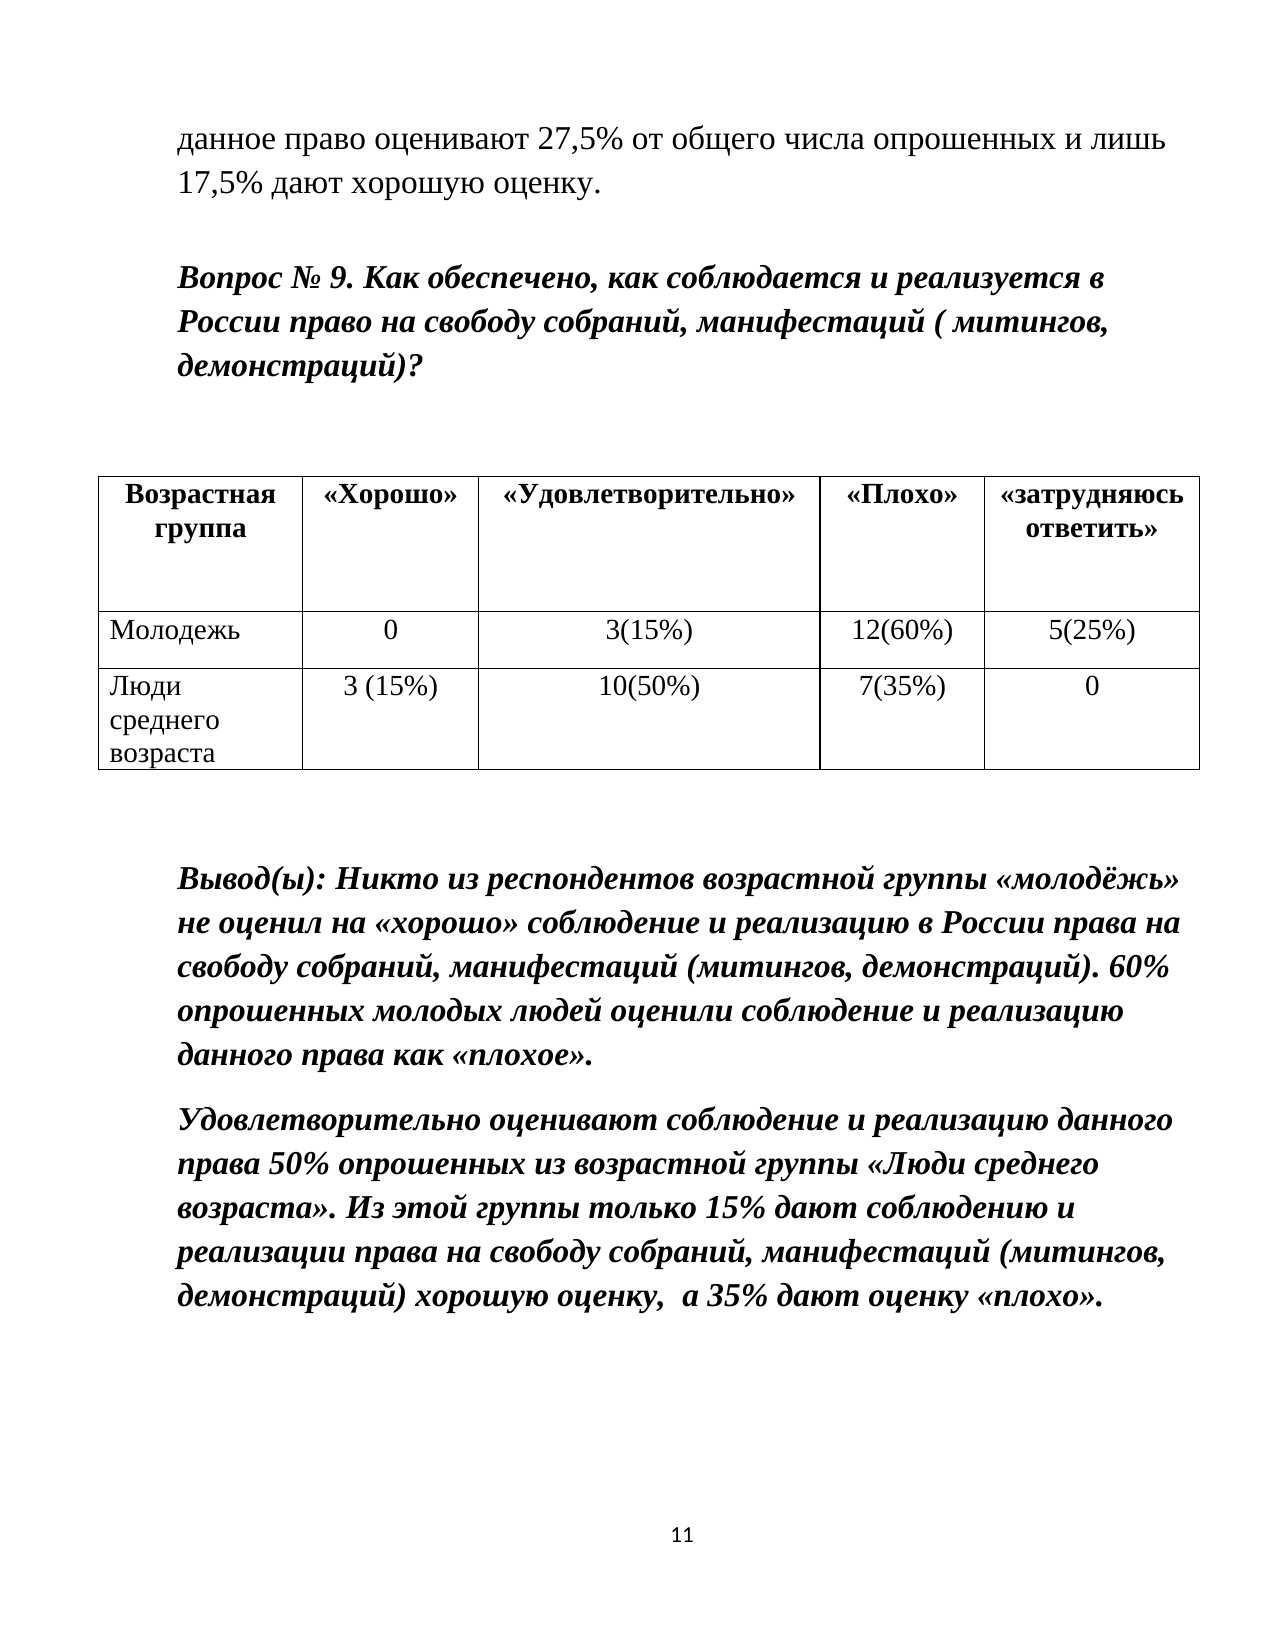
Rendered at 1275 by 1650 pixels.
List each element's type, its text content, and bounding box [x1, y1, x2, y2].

table_cell 12(60%) [821, 612, 984, 667]
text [177, 118, 1186, 233]
text Удовлетворительно оценивают соблюдение и реализацию данного права 50% опрошенных из возрастной группы «Люди среднего возраста». Из этой группы только 15% дают соблюдению и реализации права на свободу собраний, манифестаций (митингов, демонстраций) хорошую оценку, а 35% дают оценку «плохо». [177, 1099, 1186, 1314]
table_cell 3(15%) [479, 612, 819, 667]
table_cell 0 [303, 612, 478, 667]
table_header «Хорошо» [303, 477, 478, 611]
table_cell Люди среднего возраста [99, 669, 302, 769]
table_header «Плохо» [821, 477, 984, 611]
table_cell 5(25%) [985, 612, 1199, 667]
table_cell 10(50%) [479, 669, 819, 769]
text Вывод(ы): Никто из респондентов возрастной группы «молодёжь» не оценил на «хорошо» соблюдение и реализацию в России права на свободу собраний, манифестаций (митингов, демонстраций). 60% опрошенных молодых людей оценили соблюдение и реализацию данного права как «плохое». [177, 770, 1186, 1073]
table_cell 3 (15%) [303, 669, 478, 769]
table_header «затрудняюсь ответить» [985, 477, 1199, 611]
text Вопрос № 9. Как обеспечено, как соблюдается и реализуется в России право на свободу собраний, манифестаций ( митингов, демонстраций)? [177, 258, 1186, 384]
table_header «Удовлетворительно» [479, 477, 819, 611]
table_cell 0 [985, 669, 1199, 769]
table_header Возрастная группа [99, 477, 302, 611]
table_cell 7(35%) [821, 669, 984, 769]
table_cell Молодежь [99, 612, 302, 667]
